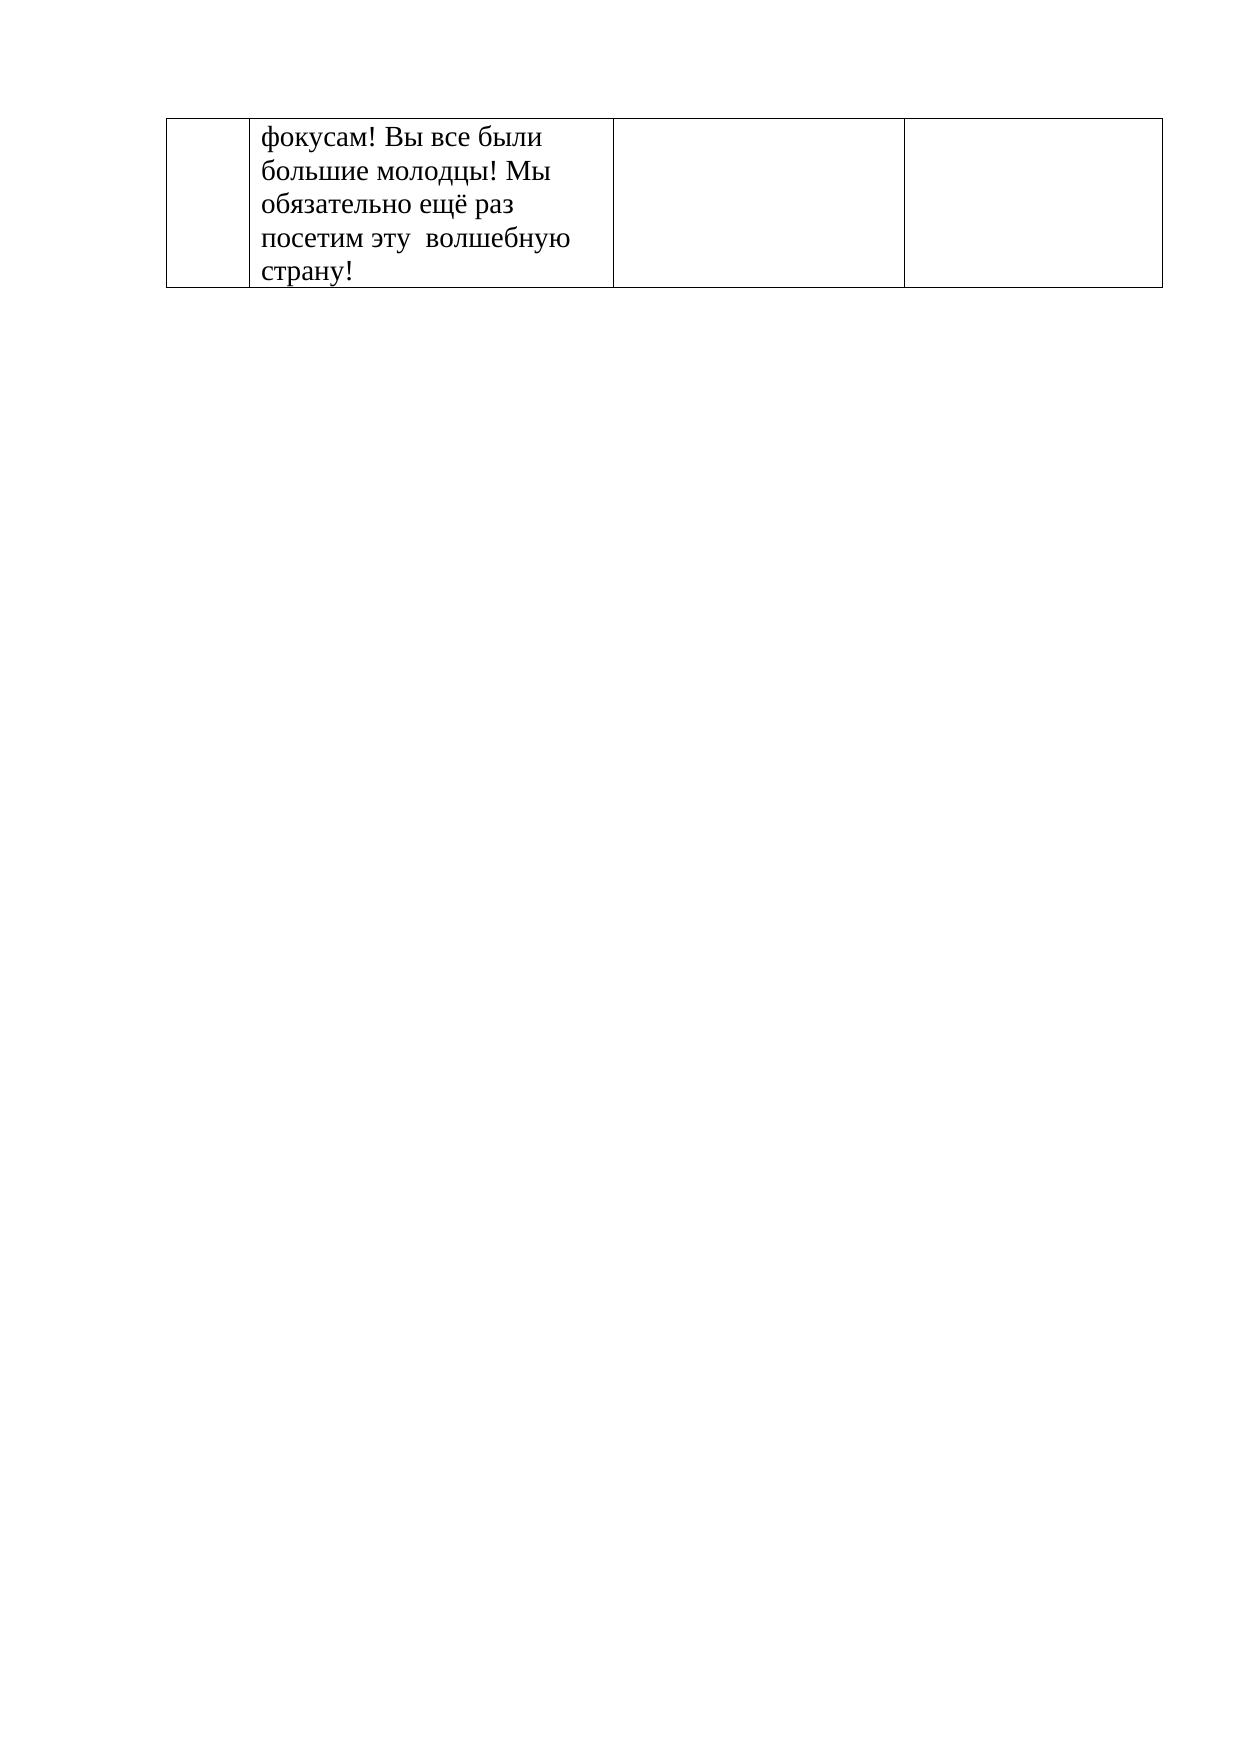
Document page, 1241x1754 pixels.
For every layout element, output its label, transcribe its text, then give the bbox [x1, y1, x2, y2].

table_cell [905, 119, 1162, 287]
table_cell 6. [167, 119, 249, 287]
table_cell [250, 119, 613, 287]
table_cell [614, 119, 904, 287]
